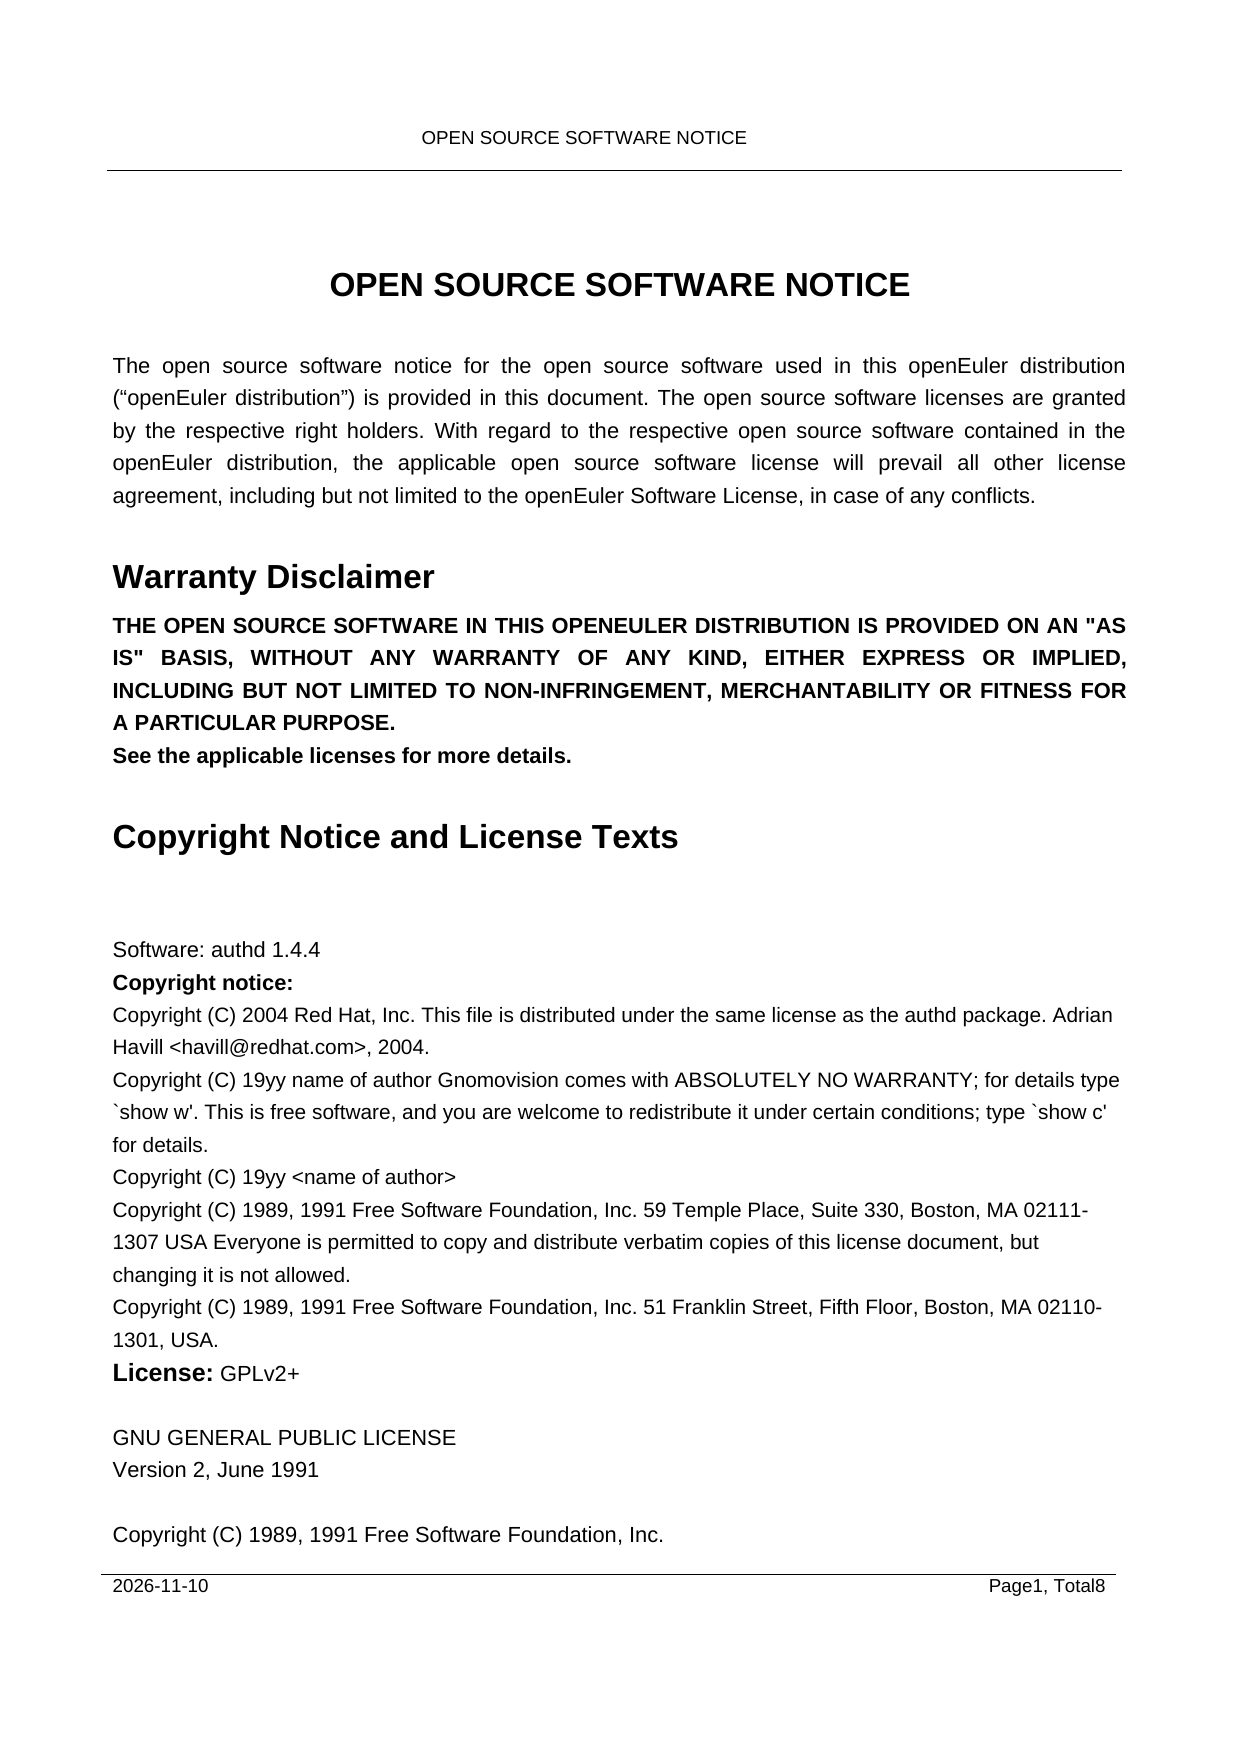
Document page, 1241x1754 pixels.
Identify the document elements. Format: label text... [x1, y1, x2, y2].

text Copyright (C) 1989, 1991 Free Software Foundation, Inc. 59 Temple Place, Suite 330, Boston, MA 02111-1307 USA Everyone is permitted to copy and distribute verbatim copies of this license document, but changing it is not allowed. [112, 1193, 1128, 1291]
text Warranty Disclaimer [112, 544, 1128, 609]
text Copyright (C) 19yy name of author Gnomovision comes with ABSOLUTELY NO WARRANTY; for details type `show w'. This is free software, and you are welcome to redistribute it under certain conditions; type `show c' for details. [112, 1063, 1128, 1161]
text The open source software notice for the open source software used in this openEuler distribution (“openEuler distribution”) is provided in this document. The open source software licenses are granted by the respective right holders. With regard to the respective open source software contained in the openEuler distribution, the applicable open source software license will prevail all other license agreement, including but not limited to the openEuler Software License, in case of any conflicts. [112, 349, 1128, 511]
text Copyright notice: [112, 966, 1128, 998]
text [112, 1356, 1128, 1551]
text THE OPEN SOURCE SOFTWARE IN THIS OPENEULER DISTRIBUTION IS PROVIDED ON AN "AS IS" BASIS, WITHOUT ANY WARRANTY OF ANY KIND, EITHER EXPRESS OR IMPLIED, INCLUDING BUT NOT LIMITED TO NON-INFRINGEMENT, MERCHANTABILITY OR FITNESS FOR A PARTICULAR PURPOSE. See the applicable licenses for more details. [112, 609, 1128, 771]
text Copyright (C) 19yy <name of author> [112, 1161, 1128, 1193]
text Copyright Notice and License Texts [112, 804, 1128, 869]
text Copyright (C) 1989, 1991 Free Software Foundation, Inc. 51 Franklin Street, Fifth Floor, Boston, MA 02110-1301, USA. [112, 1291, 1128, 1356]
text OPEN SOURCE SOFTWARE NOTICE [112, 251, 1128, 316]
text Software: authd 1.4.4 [112, 933, 1128, 966]
text Copyright (C) 2004 Red Hat, Inc. This file is distributed under the same license as the authd package. Adrian Havill <havill@redhat.com>, 2004. [112, 998, 1128, 1063]
